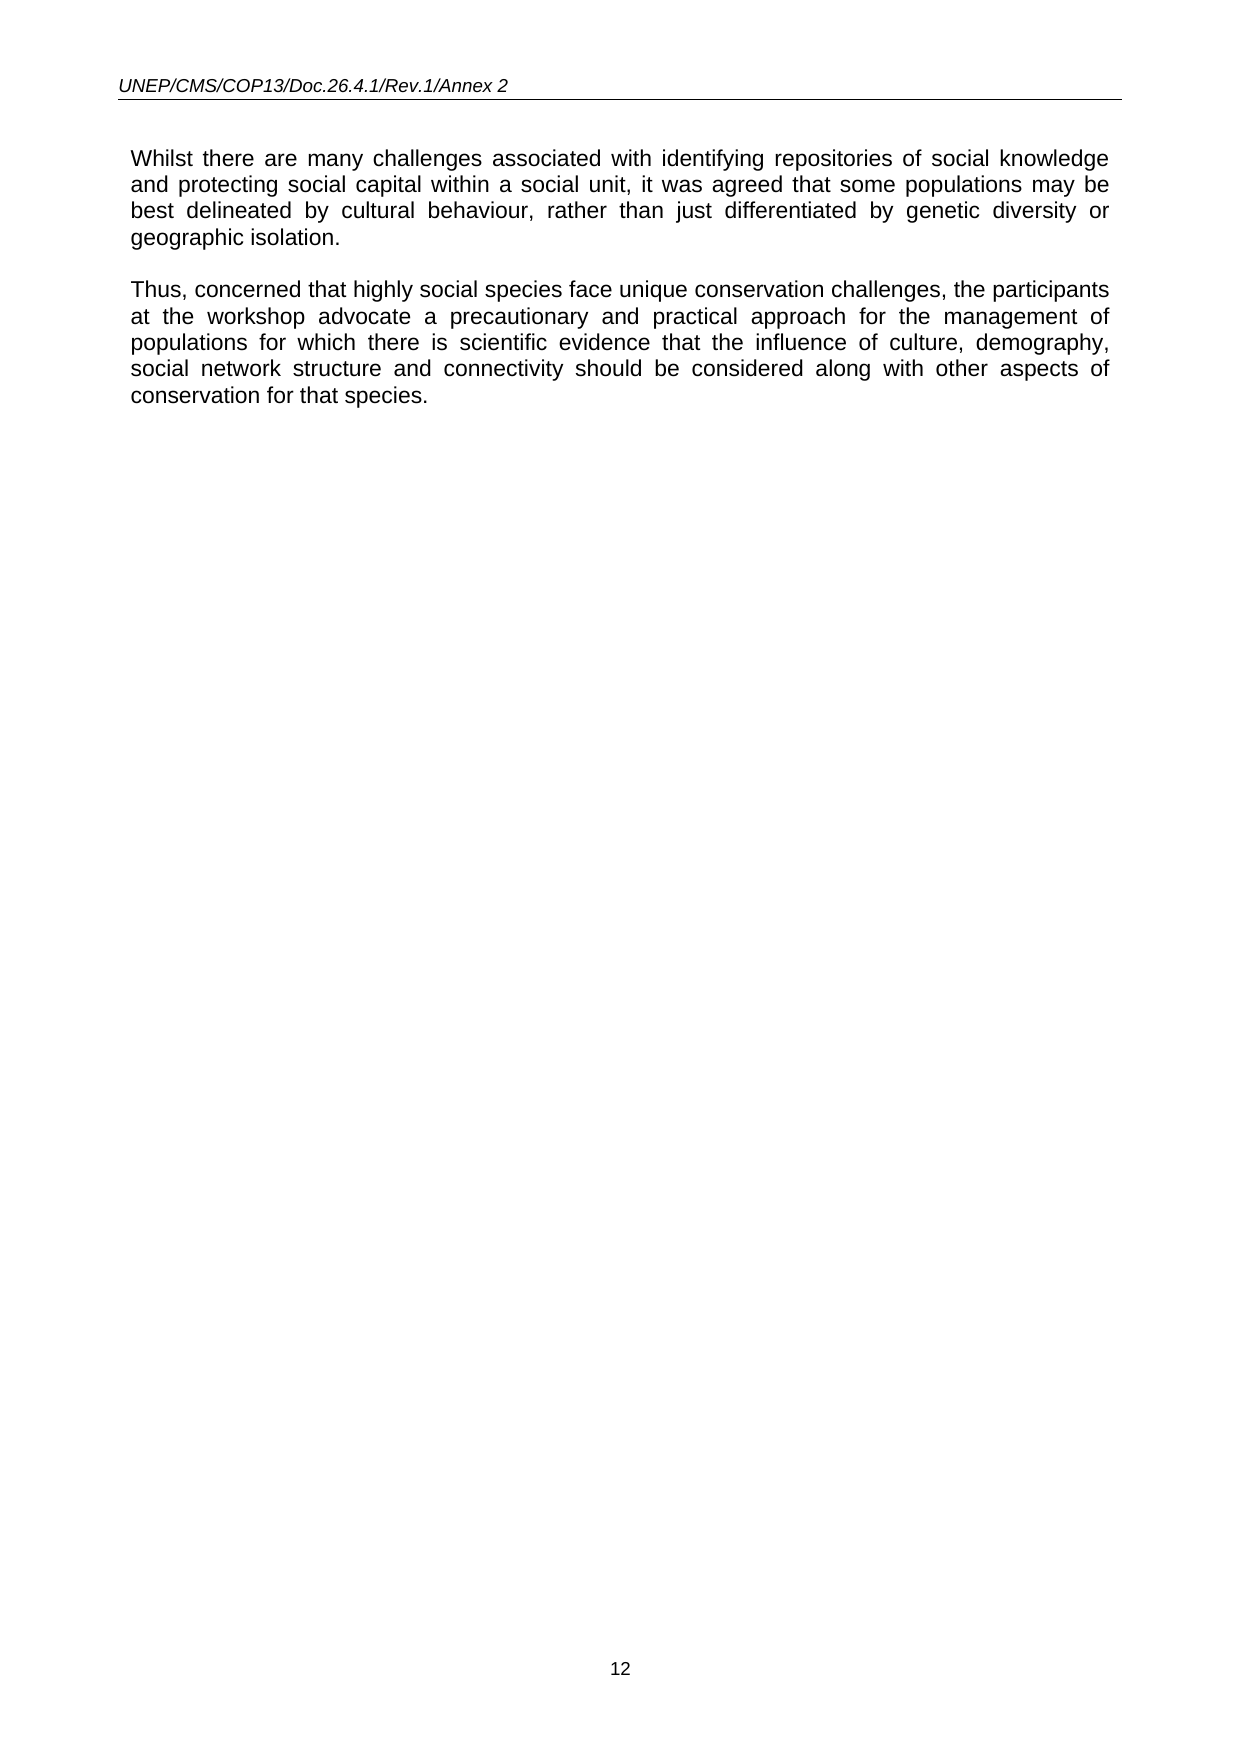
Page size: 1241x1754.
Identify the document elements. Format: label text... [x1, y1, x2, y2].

text Whilst there are many challenges associated with identifying repositories of social knowledge and protecting social capital within a social unit, it was agreed that some populations may be best delineated by cultural behaviour, rather than just differentiated by genetic diversity or geographic isolation. [130, 144, 1110, 250]
text Thus, concerned that highly social species face unique conservation challenges, the participants at the workshop advocate a precautionary and practical approach for the management of populations for which there is scientific evidence that the influence of culture, demography, social network structure and connectivity should be considered along with other aspects of conservation for that species. [130, 276, 1110, 408]
